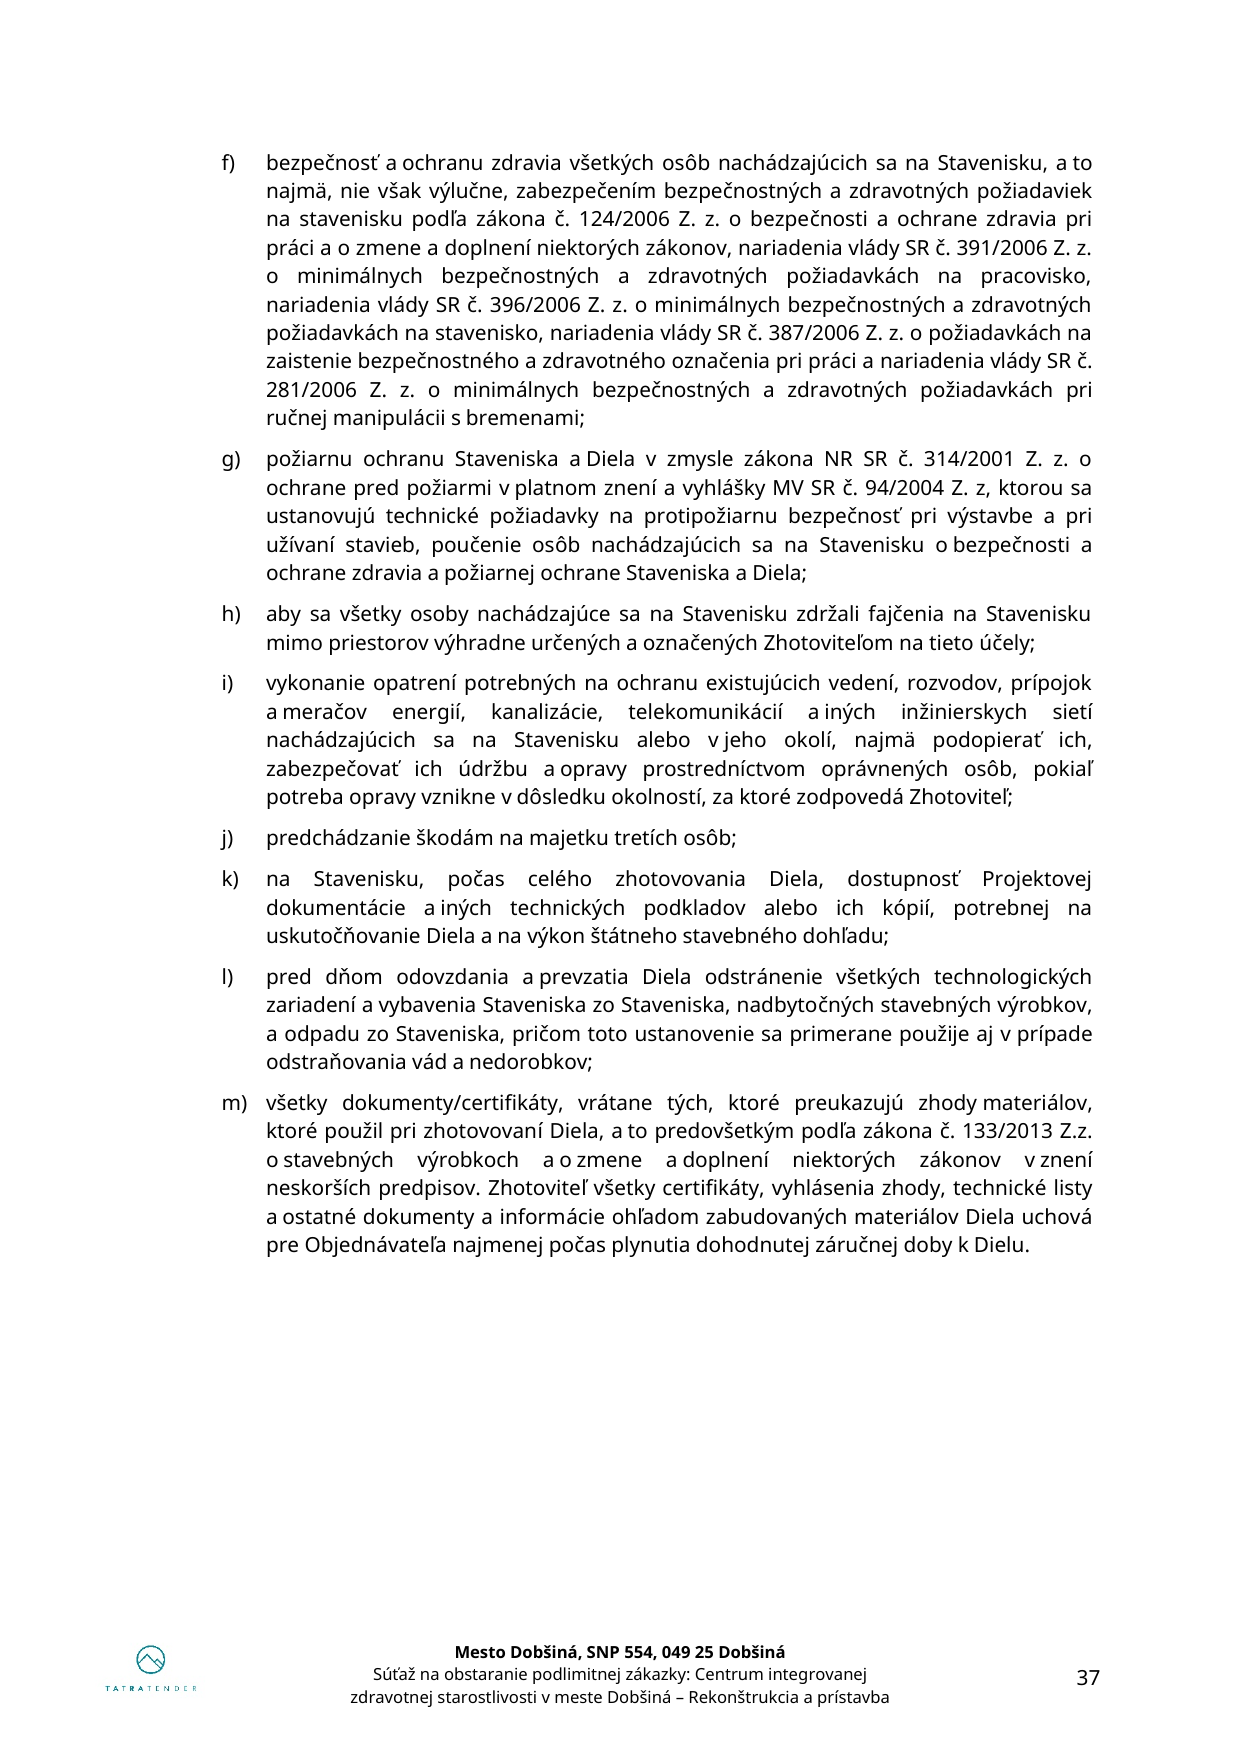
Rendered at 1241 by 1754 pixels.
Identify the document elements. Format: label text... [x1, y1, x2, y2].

list vykonanie opatrení potrebných na ochranu existujúcich vedení, rozvodov, prípojok a meračov energií, kanalizácie, telekomunikácií a iných inžinierskych sietí nachádzajúcich sa na Stavenisku alebo v jeho okolí, najmä podopierať ich, zabezpečovať ich údržbu a opravy prostredníctvom oprávnených osôb, pokiaľ potreba opravy vznikne v dôsledku okolností, za ktoré zodpovedá Zhotoviteľ; [221, 668, 1093, 811]
list bezpečnosť a ochranu zdravia všetkých osôb nachádzajúcich sa na Stavenisku, a to najmä, nie však výlučne, zabezpečením bezpečnostných a zdravotných požiadaviek na stavenisku podľa zákona č. 124/2006 Z. z. o bezpečnosti a ochrane zdravia pri práci a o zmene a doplnení niektorých zákonov, nariadenia vlády SR č. 391/2006 Z. z. o minimálnych bezpečnostných a zdravotných požiadavkách na pracovisko, nariadenia vlády SR č. 396/2006 Z. z. o minimálnych bezpečnostných a zdravotných požiadavkách na stavenisko, nariadenia vlády SR č. 387/2006 Z. z. o požiadavkách na zaistenie bezpečnostného a zdravotného označenia pri práci a nariadenia vlády SR č. 281/2006 Z. z. o minimálnych bezpečnostných a zdravotných požiadavkách pri ručnej manipulácii s bremenami; [221, 148, 1093, 432]
list aby sa všetky osoby nachádzajúce sa na Stavenisku zdržali fajčenia na Stavenisku mimo priestorov výhradne určených a označených Zhotoviteľom na tieto účely; [221, 599, 1093, 656]
list pred dňom odovzdania a prevzatia Diela odstránenie všetkých technologických zariadení a vybavenia Staveniska zo Staveniska, nadbytočných stavebných výrobkov, a odpadu zo Staveniska, pričom toto ustanovenie sa primerane použije aj v prípade odstraňovania vád a nedorobkov; [221, 962, 1093, 1076]
picture [84, 1621, 217, 1715]
list predchádzanie škodám na majetku tretích osôb; [221, 823, 1093, 852]
list požiarnu ochranu Staveniska a Diela v zmysle zákona NR SR č. 314/2001 Z. z. o ochrane pred požiarmi v platnom znení a vyhlášky MV SR č. 94/2004 Z. z, ktorou sa ustanovujú technické požiadavky na protipožiarnu bezpečnosť pri výstavbe a pri užívaní stavieb, poučenie osôb nachádzajúcich sa na Stavenisku o bezpečnosti a ochrane zdravia a požiarnej ochrane Staveniska a Diela; [221, 444, 1093, 587]
list všetky dokumenty/certifikáty, vrátane tých, ktoré preukazujú zhody materiálov, ktoré použil pri zhotovovaní Diela, a to predovšetkým podľa zákona č. 133/2013 Z.z. o stavebných výrobkoch a o zmene a doplnení niektorých zákonov v znení neskorších predpisov. Zhotoviteľ všetky certifikáty, vyhlásenia zhody, technické listy a ostatné dokumenty a informácie ohľadom zabudovaných materiálov Diela uchová pre Objednávateľa najmenej počas plynutia dohodnutej záručnej doby k Dielu. [221, 1088, 1093, 1259]
list na Stavenisku, počas celého zhotovovania Diela, dostupnosť Projektovej dokumentácie a iných technických podkladov alebo ich kópií, potrebnej na uskutočňovanie Diela a na výkon štátneho stavebného dohľadu; [221, 864, 1093, 949]
